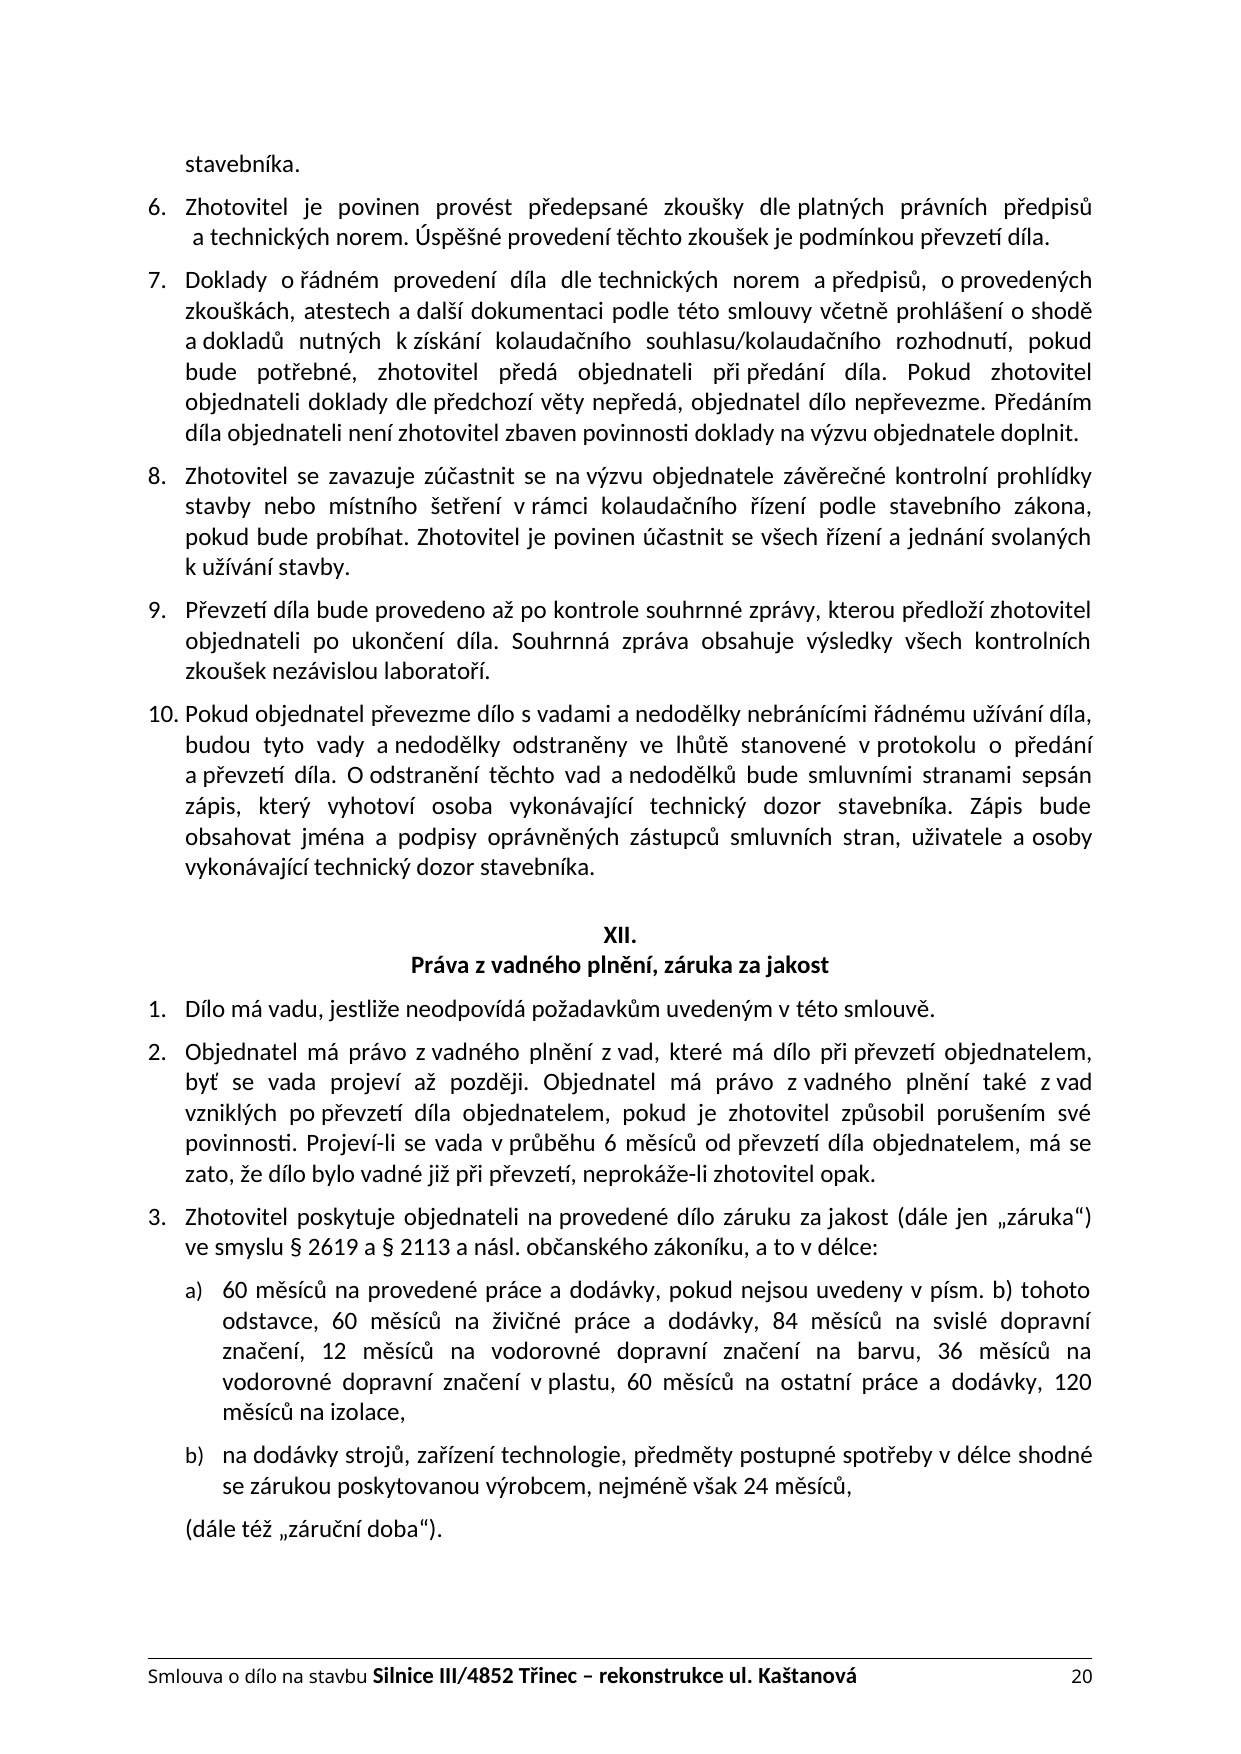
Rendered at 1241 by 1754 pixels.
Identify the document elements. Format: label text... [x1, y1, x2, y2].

list 60 měsíců na provedené práce a dodávky, pokud nejsou uvedeny v písm. b) tohoto odstavce, 60 měsíců na živičné práce a dodávky, 84 měsíců na svislé dopravní značení, 12 měsíců na vodorovné dopravní značení na barvu, 36 měsíců na vodorovné dopravní značení v plastu, 60 měsíců na ostatní práce a dodávky, 120 měsíců na izolace, [185, 1274, 1092, 1427]
text XII. Práva z vadného plnění, záruka za jakost [148, 919, 1092, 980]
list Objednatel má právo z vadného plnění z vad, které má dílo při převzetí objednatelem, byť se vada projeví až později. Objednatel má právo z vadného plnění také z vad vzniklých po převzetí díla objednatelem, pokud je zhotovitel způsobil porušením své povinnosti. Projeví-li se vada v průběhu 6 měsíců od převzetí díla objednatelem, má se zato, že dílo bylo vadné již při převzetí, neprokáže-li zhotovitel opak. [148, 1036, 1092, 1188]
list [148, 148, 1092, 178]
list Zhotovitel je povinen provést předepsané zkoušky dle platných právních předpisů a technických norem. Úspěšné provedení těchto zkoušek je podmínkou převzetí díla. [148, 191, 1092, 252]
list Zhotovitel se zavazuje zúčastnit se na výzvu objednatele závěrečné kontrolní prohlídky stavby nebo místního šetření v rámci kolaudačního řízení podle stavebního zákona, pokud bude probíhat. Zhotovitel je povinen účastnit se všech řízení a jednání svolaných k užívání stavby. [148, 460, 1092, 582]
list Převzetí díla bude provedeno až po kontrole souhrnné zprávy, kterou předloží zhotovitel objednateli po ukončení díla. Souhrnná zpráva obsahuje výsledky všech kontrolních zkoušek nezávislou laboratoří. [148, 594, 1092, 686]
list Dílo má vadu, jestliže neodpovídá požadavkům uvedeným v této smlouvě. [148, 993, 1092, 1023]
list Pokud objednatel převezme dílo s vadami a nedodělky nebránícími řádnému užívání díla, budou tyto vady a nedodělky odstraněny ve lhůtě stanovené v protokolu o předání a převzetí díla. O odstranění těchto vad a nedodělků bude smluvními stranami sepsán zápis, který vyhotoví osoba vykonávající technický dozor stavebníka. Zápis bude obsahovat jména a podpisy oprávněných zástupců smluvních stran, uživatele a osoby vykonávající technický dozor stavebníka. [148, 698, 1092, 882]
list Doklady o řádném provedení díla dle technických norem a předpisů, o provedených zkouškách, atestech a další dokumentaci podle této smlouvy včetně prohlášení o shodě a dokladů nutných k získání kolaudačního souhlasu/kolaudačního rozhodnutí, pokud bude potřebné, zhotovitel předá objednateli při předání díla. Pokud zhotovitel objednateli doklady dle předchozí věty nepředá, objednatel dílo nepřevezme. Předáním díla objednateli není zhotovitel zbaven povinnosti doklady na výzvu objednatele doplnit. [148, 264, 1092, 447]
text (dále též „záruční doba“). [185, 1513, 1092, 1543]
list na dodávky strojů, zařízení technologie, předměty postupné spotřeby v délce shodné se zárukou poskytovanou výrobcem, nejméně však 24 měsíců, [185, 1439, 1092, 1501]
list Zhotovitel poskytuje objednateli na provedené dílo záruku za jakost (dále jen „záruka“) ve smyslu § 2619 a § 2113 a násl. občanského zákoníku, a to v délce: [148, 1201, 1092, 1262]
